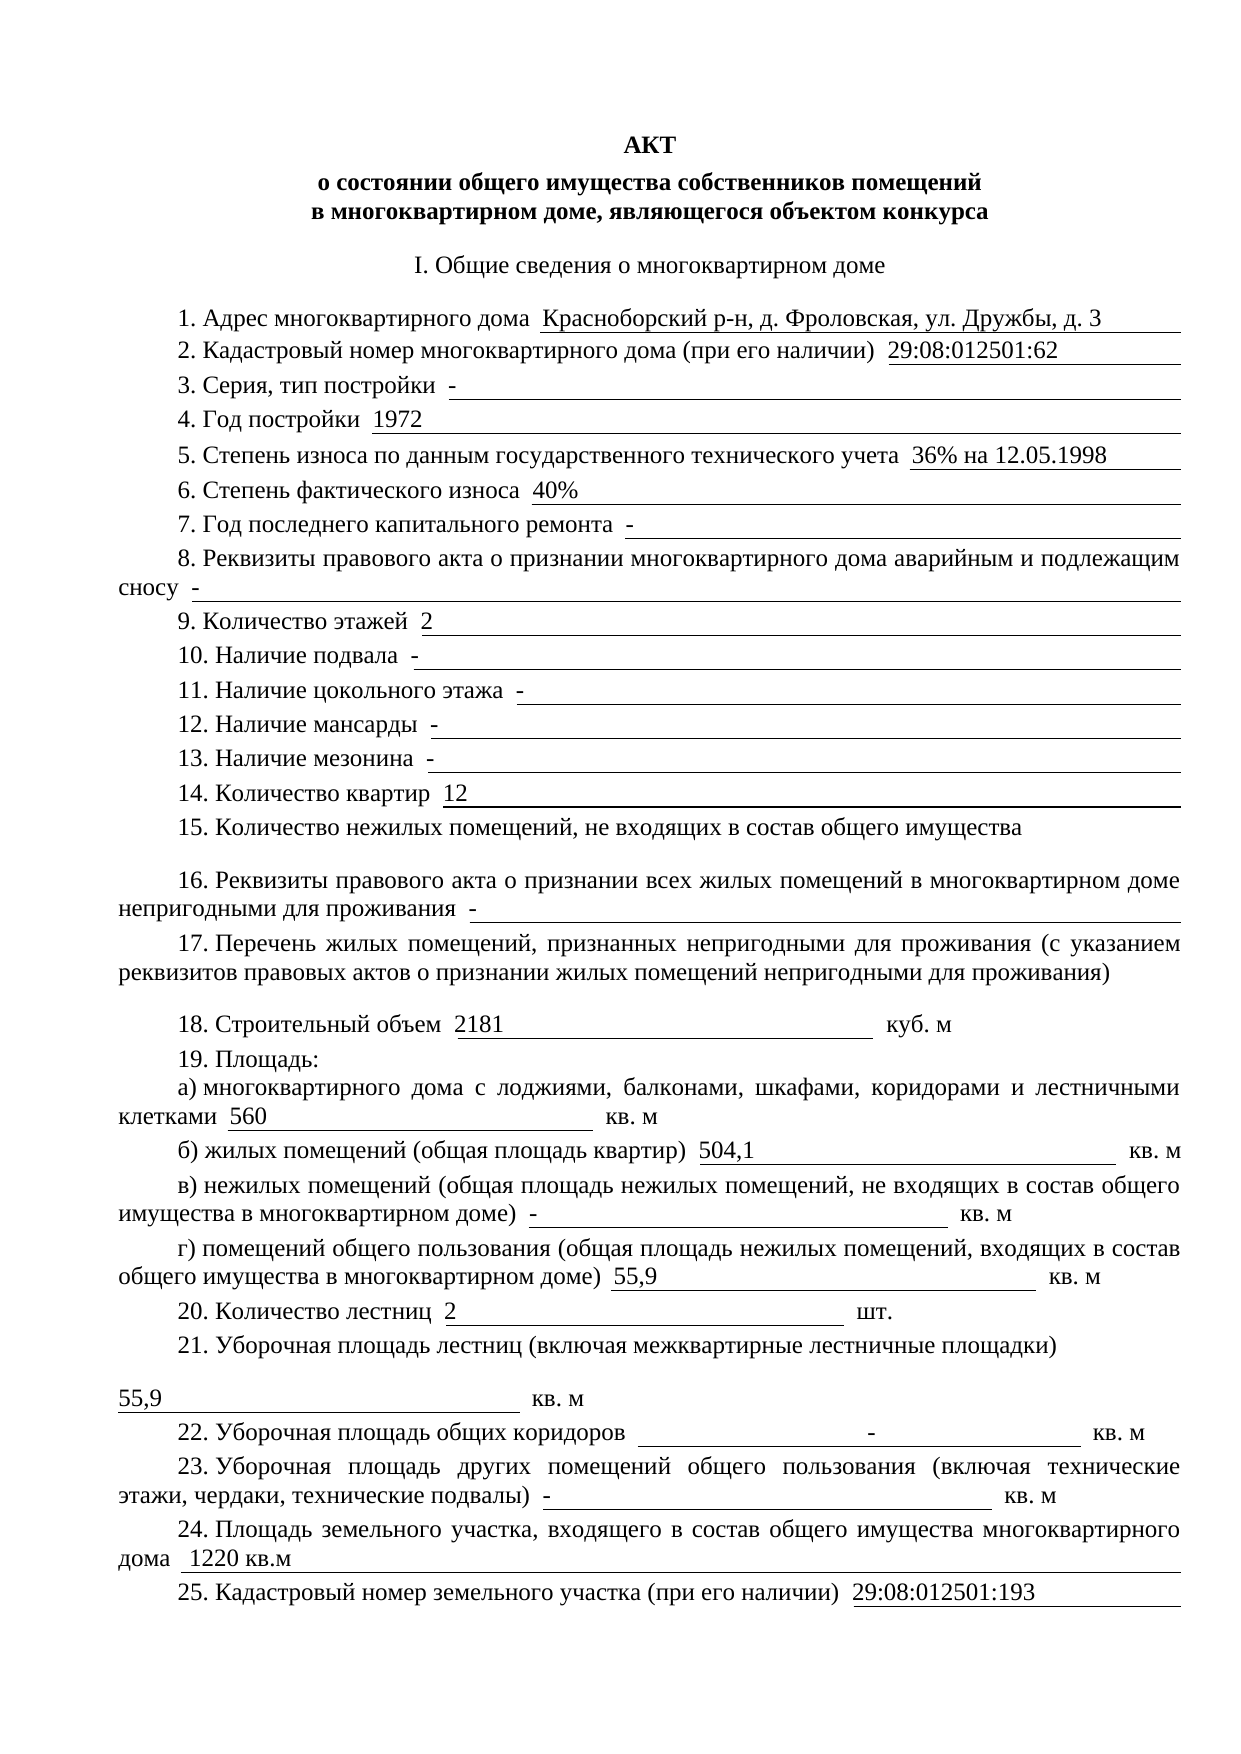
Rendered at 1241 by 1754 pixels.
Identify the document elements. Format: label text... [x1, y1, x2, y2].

text 25. Кадастровый номер земельного участка (при его наличии) 29:08:012501:193 [118, 1577, 1181, 1606]
text 19. Площадь: [118, 1044, 1181, 1072]
text 21. Уборочная площадь лестниц (включая межквартирные лестничные площадки) [118, 1330, 1181, 1383]
text 1. Адрес многоквартирного дома Красноборский р-н, д. Фроловская, ул. Дружбы, д. 3 [118, 303, 1181, 332]
text 11. Наличие цокольного этажа - [118, 675, 1181, 704]
text 10. Наличие подвала - [118, 641, 1181, 669]
text о состоянии общего имущества собственников помещений в многоквартирном доме, являющегося объектом конкурса [118, 167, 1181, 225]
text 4. Год постройки 1972 [118, 404, 1181, 433]
text 15. Количество нежилых помещений, не входящих в состав общего имущества [118, 812, 1181, 865]
text 18. Строительный объем 2181 куб. м [118, 1009, 1181, 1038]
text 9. Количество этажей 2 [118, 606, 1181, 635]
text г) помещений общего пользования (общая площадь нежилых помещений, входящих в состав общего имущества в многоквартирном доме) 55,9 кв. м [118, 1233, 1181, 1290]
text 8. Реквизиты правового акта о признании многоквартирного дома аварийным и подлежащим сносу - [118, 543, 1181, 601]
text 16. Реквизиты правового акта о признании всех жилых помещений в многоквартирном доме непригодными для проживания - [118, 865, 1181, 922]
text I. Общие сведения о многоквартирном доме [118, 250, 1181, 278]
text а) многоквартирного дома с лоджиями, балконами, шкафами, коридорами и лестничными клетками 560 кв. м [118, 1072, 1181, 1130]
text 5. Степень износа по данным государственного технического учета 36% на 12.05.1998 [118, 441, 1181, 469]
text 7. Год последнего капитального ремонта - [118, 509, 1181, 538]
text 20. Количество лестниц 2 шт. [118, 1296, 1181, 1324]
text 12. Наличие мансарды - [118, 709, 1181, 738]
text 17. Перечень жилых помещений, признанных непригодными для проживания (с указанием реквизитов правовых актов о признании жилых помещений непригодными для проживания) [118, 928, 1181, 1009]
text 22. Уборочная площадь общих коридоров - кв. м [118, 1417, 1181, 1446]
text 3. Серия, тип постройки - [118, 370, 1181, 399]
text в) нежилых помещений (общая площадь нежилых помещений, не входящих в состав общего имущества в многоквартирном доме) - кв. м [118, 1170, 1181, 1227]
text б) жилых помещений (общая площадь квартир) 504,1 кв. м [118, 1135, 1181, 1164]
text 6. Степень фактического износа 40% [118, 475, 1181, 503]
text 23. Уборочная площадь других помещений общего пользования (включая технические этажи, чердаки, технические подвалы) - кв. м [118, 1451, 1181, 1509]
text 55,9 кв. м [118, 1383, 1181, 1412]
text 13. Наличие мезонина - [118, 743, 1181, 772]
text 2. Кадастровый номер многоквартирного дома (при его наличии) 29:08:012501:62 [118, 336, 1181, 364]
text АКТ [118, 130, 1181, 159]
text 24. Площадь земельного участка, входящего в состав общего имущества многоквартирного дома 1220 кв.м [118, 1514, 1181, 1572]
text 14. Количество квартир 12 [118, 778, 1181, 806]
